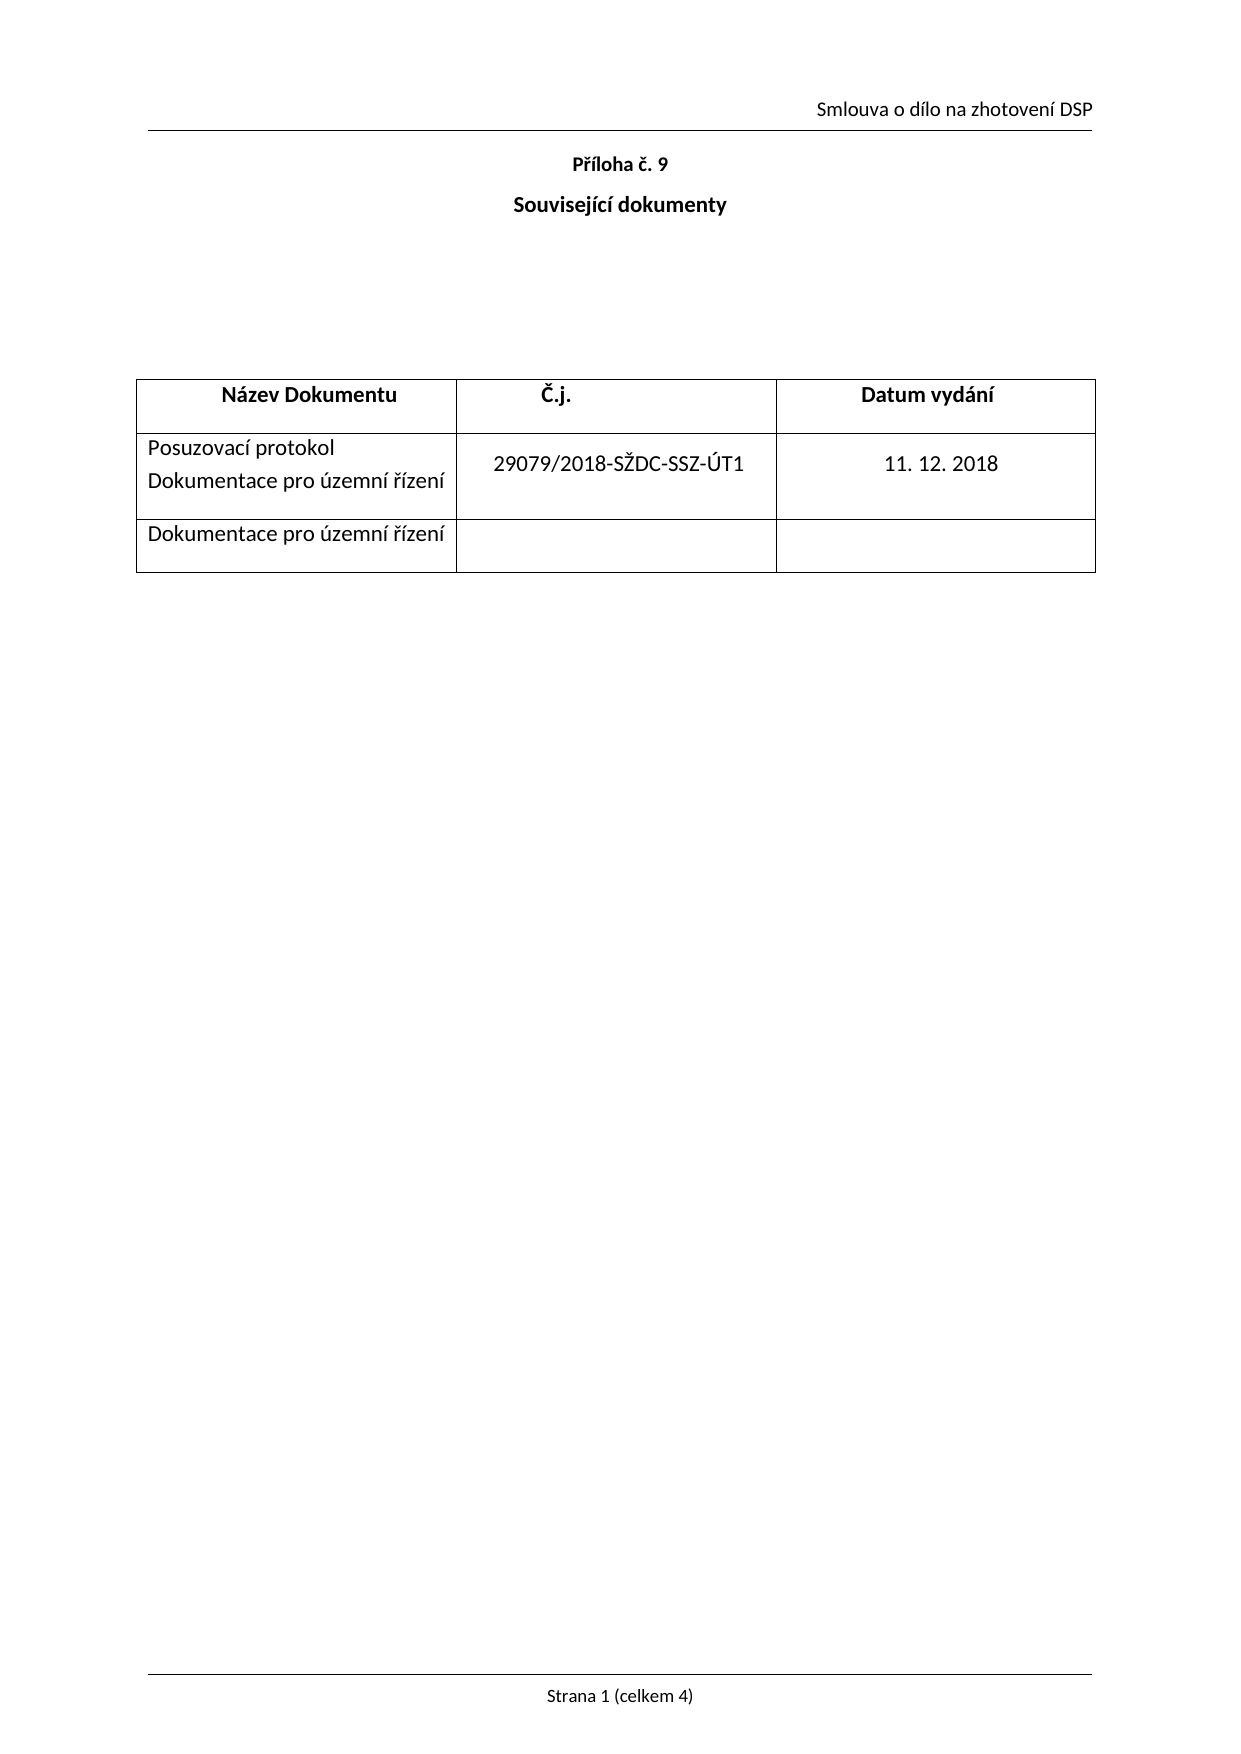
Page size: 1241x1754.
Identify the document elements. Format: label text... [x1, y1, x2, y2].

table_cell [457, 520, 776, 572]
table_header Název Dokumentu [137, 380, 456, 432]
table_cell 11. 12. 2018 [777, 434, 1095, 518]
text Související dokumenty [148, 189, 1092, 218]
table_cell Dokumentace pro územní řízení [137, 520, 456, 572]
text Příloha č. 9 [148, 148, 1092, 177]
table_header Č.j. [457, 380, 776, 432]
table_cell Posuzovací protokol Dokumentace pro územní řízení [137, 434, 456, 518]
table_cell 29079/2018-SŽDC-SSZ-ÚT1 [457, 434, 776, 518]
table_header Datum vydání [777, 380, 1095, 432]
table_cell [777, 520, 1095, 572]
